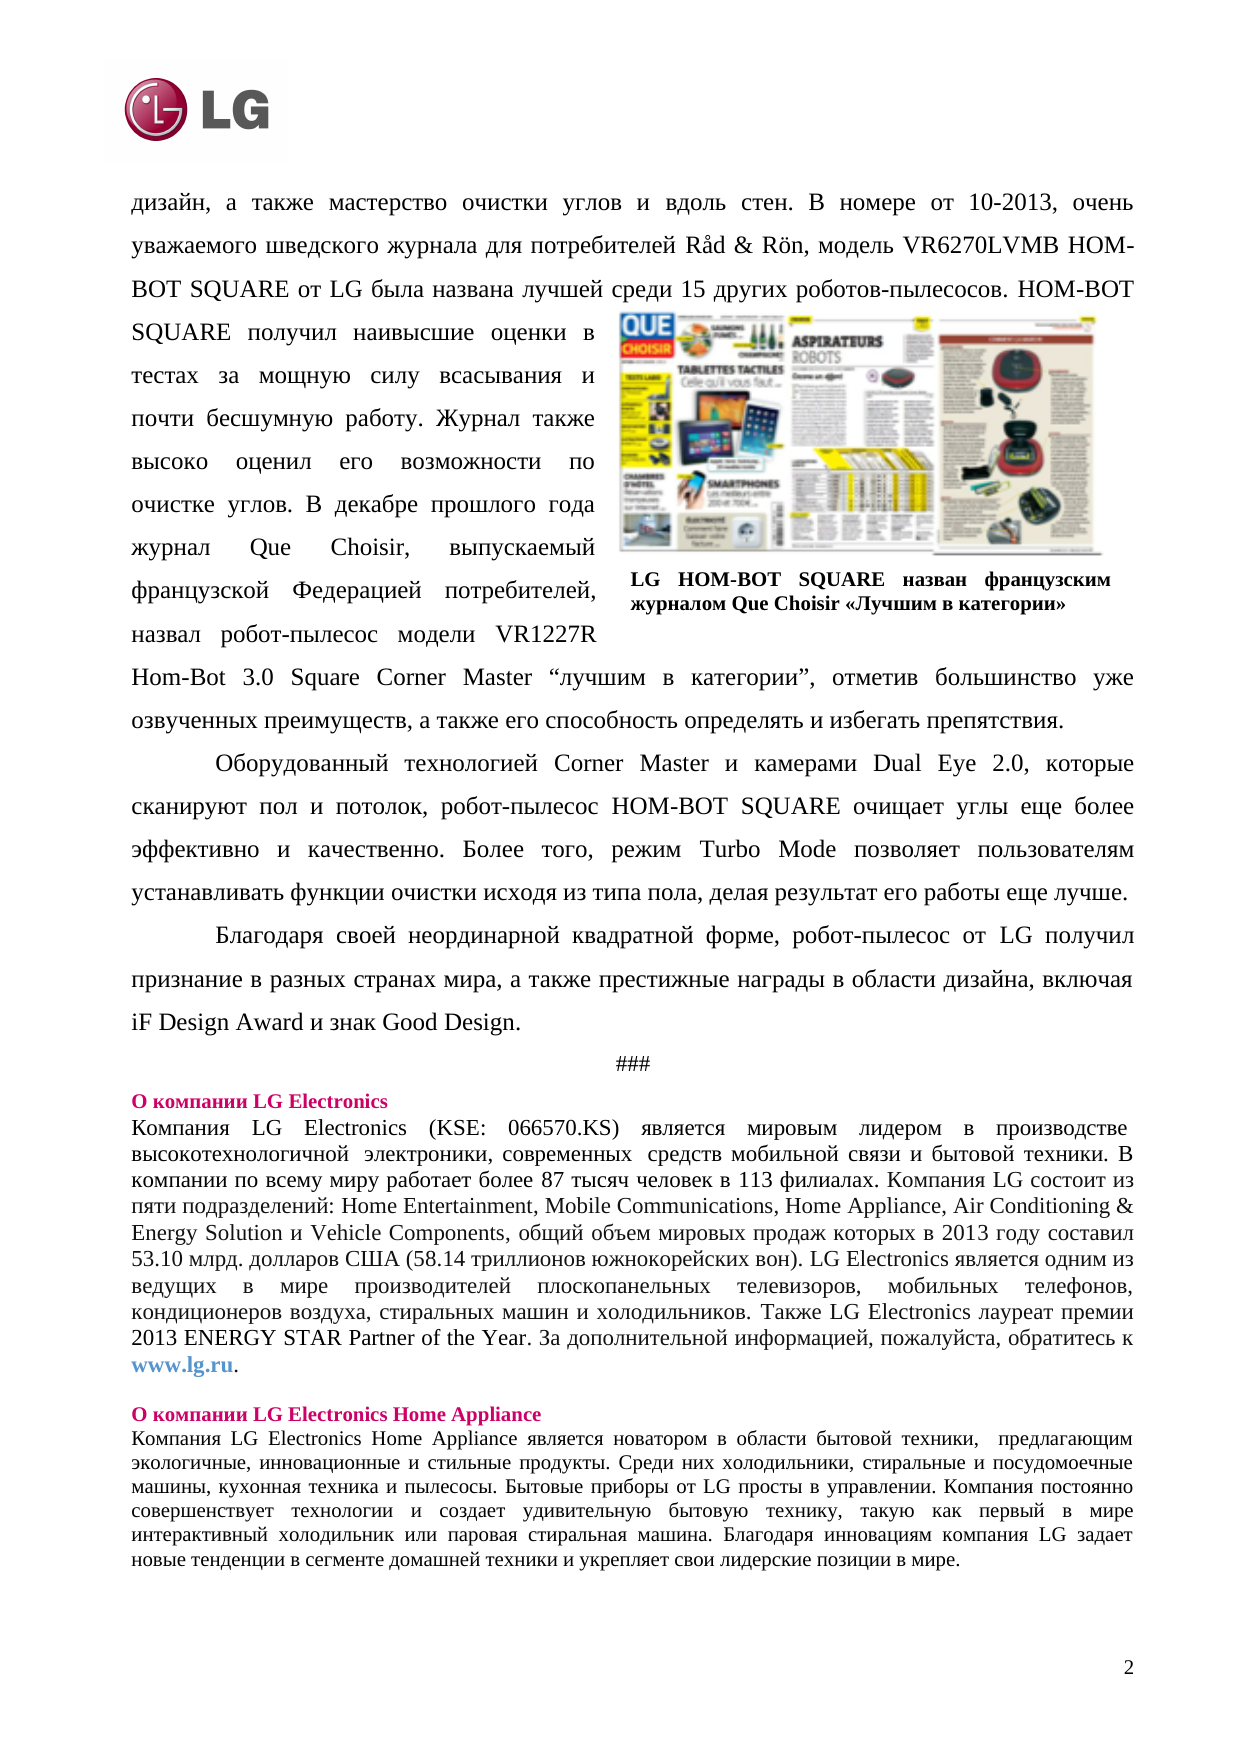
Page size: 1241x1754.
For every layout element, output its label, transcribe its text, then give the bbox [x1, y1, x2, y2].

text Благодаря своей неординарной квадратной форме, робот-пылесос от LG получил признание в разных странах мира, а также престижные награды в области дизайна, включая iF Design Award и знак Good Design. [131, 705, 1134, 820]
picture [104, 58, 289, 162]
text Компания LG Electronics Home Appliance является новатором в области бытовой техники, предлагающим экологичные, инновационные и стильные продукты. Среди них холодильники, стиральные и посудомоечные машины, кухонная техника и пылесосы. Бытовые приборы от LG просты в управлении. Компания постоянно совершенствует технологии и создает удивительную бытовую технику, такую как первый в мире интерактивный холодильник или паровая стиральная машина. Благодаря инновациям компания LG задает новые тенденции в сегменте домашней техники и укрепляет свои лидерские позиции в мире. [131, 1211, 1134, 1355]
text О компании LG Electronics [131, 874, 1134, 898]
text О компании LG Electronics Home Appliance [131, 1186, 1134, 1211]
text Оборудованный технологией Corner Master и камерами Dual Eye 2.0, которые сканируют пол и потолок, робот-пылесос HOM-BOT SQUARE очищает углы еще более эффективно и качественно. Более того, режим Turbo Mode позволяет пользователям устанавливать функции очистки исходя из типа пола, делая результат его работы еще лучше. [131, 446, 1134, 691]
text Компания LG Electronics (KSE: 066570.KS) является мировым лидером в производстве высокотехнологичной электроники, современных средств мобильной связи и бытовой техники. В компании по всему миру работает более 87 тысяч человек в 113 филиалах. Компания LG состоит из пяти подразделений: Home Entertainment, Mobile Communications, Home Appliance, Air Conditioning & Energy Solution и Vehicle Components, общий объем мировых продаж которых в 2013 году составил 53.10 млрд. долларов США (58.14 триллионов южнокорейских вон). LG Electronics является одним из ведущих в мире производителей плоскопанельных телевизоров, мобильных телефонов, кондиционеров воздуха, стиральных машин и холодильников. Также LG Electronics лауреат премии 2013 ENERGY STAR Partner of the Year. За дополнительной информацией, пожалуйста, обратитесь к www.lg.ru. [131, 898, 1134, 1161]
text ### [131, 834, 1134, 861]
